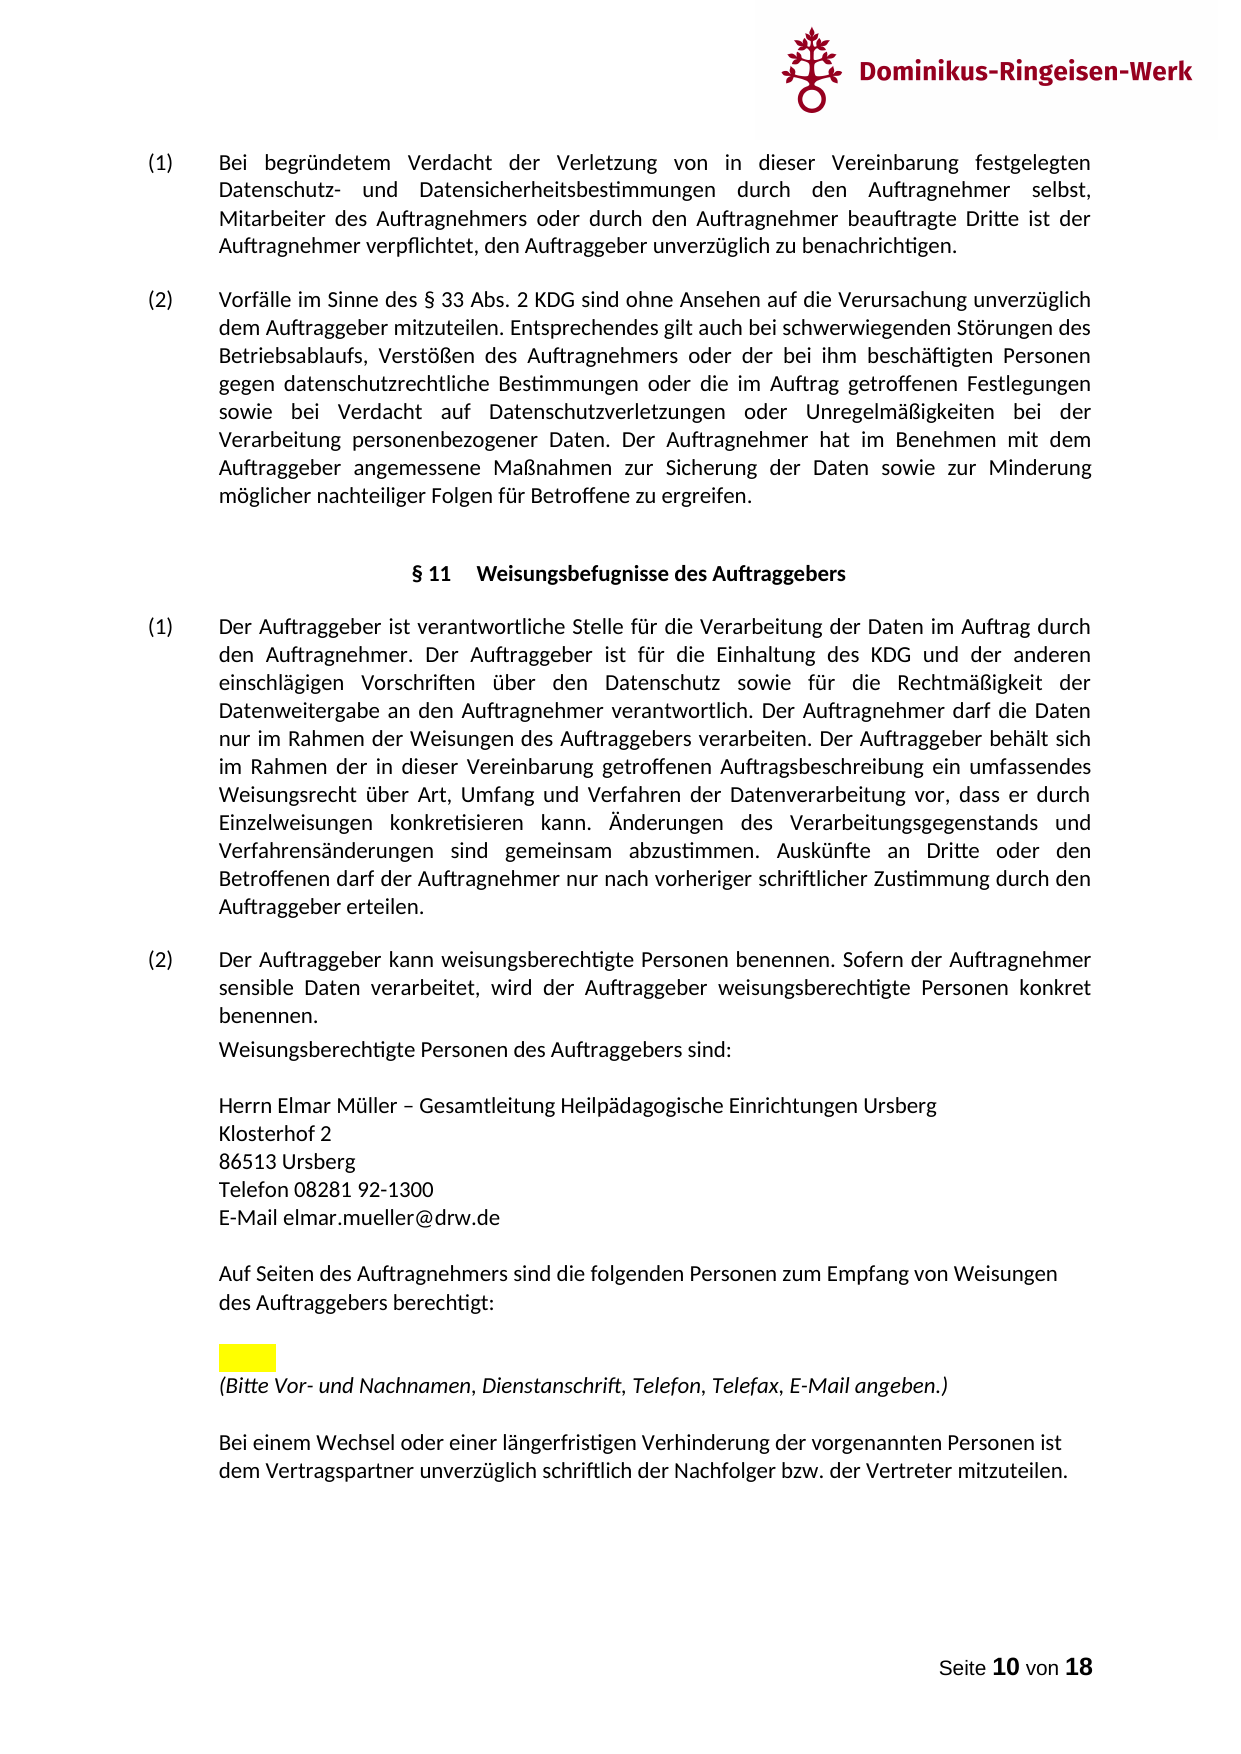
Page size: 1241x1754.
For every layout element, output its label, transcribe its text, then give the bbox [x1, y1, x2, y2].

subtitle Bei begründetem Verdacht der Verletzung von in dieser Vereinbarung festgelegten Datenschutz- und Datensicherheitsbestimmungen durch den Auftragnehmer selbst, Mitarbeiter des Auftragnehmers oder durch den Auftragnehmer beauftragte Dritte ist der Auftragnehmer verpflichtet, den Auftraggeber unverzüglich zu benachrichtigen. [148, 148, 1093, 260]
subtitle Vorfälle im Sinne des § 33 Abs. 2 KDG sind ohne Ansehen auf die Verursachung unverzüglich dem Auftraggeber mitzuteilen. Entsprechendes gilt auch bei schwerwiegenden Störungen des Betriebsablaufs, Verstößen des Auftragnehmers oder der bei ihm beschäftigten Personen gegen datenschutzrechtliche Bestimmungen oder die im Auftrag getroffenen Festlegungen sowie bei Verdacht auf Datenschutzverletzungen oder Unregelmäßigkeiten bei der Verarbeitung personenbezogener Daten. Der Auftragnehmer hat im Benehmen mit dem Auftraggeber angemessene Maßnahmen zur Sicherung der Daten sowie zur Minderung möglicher nachteiliger Folgen für Betroffene zu ergreifen. [148, 285, 1093, 509]
subtitle Der Auftraggeber ist verantwortliche Stelle für die Verarbeitung der Daten im Auftrag durch den Auftragnehmer. Der Auftraggeber ist für die Einhaltung des KDG und der anderen einschlägigen Vorschriften über den Datenschutz sowie für die Rechtmäßigkeit der Datenweitergabe an den Auftragnehmer verantwortlich. Der Auftragnehmer darf die Daten nur im Rahmen der Weisungen des Auftraggebers verarbeiten. Der Auftraggeber behält sich im Rahmen der in dieser Vereinbarung getroffenen Auftragsbeschreibung ein umfassendes Weisungsrecht über Art, Umfang und Verfahren der Datenverarbeitung vor, dass er durch Einzelweisungen konkretisieren kann. Änderungen des Verarbeitungsgegenstands und Verfahrensänderungen sind gemeinsam abzustimmen. Auskünfte an Dritte oder den Betroffenen darf der Auftragnehmer nur nach vorheriger schriftlicher Zustimmung durch den Auftraggeber erteilen. [148, 612, 1093, 920]
text Weisungsberechtigte Personen des Auftraggebers sind: [149, 1035, 1093, 1063]
text Bei einem Wechsel oder einer längerfristigen Verhinderung der vorgenannten Personen ist dem Vertragspartner unverzüglich schriftlich der Nachfolger bzw. der Vertreter mitzuteilen. [218, 1428, 1093, 1484]
text Klosterhof 2 [149, 1119, 1093, 1147]
text Telefon 08281 92-1300 [149, 1176, 1093, 1203]
picture [754, 0, 1219, 140]
subtitle Der Auftraggeber kann weisungsberechtigte Personen benennen. Sofern der Auftragnehmer sensible Daten verarbeitet, wird der Auftraggeber weisungsberechtigte Personen konkret benennen. [148, 945, 1093, 1029]
subtitle Weisungsbefugnisse des Auftraggebers [185, 559, 1093, 587]
text (Bitte Vor- und Nachnamen, Dienstanschrift, Telefon, Telefax, E-Mail angeben.) [218, 1372, 1093, 1400]
text 86513 Ursberg [149, 1147, 1093, 1176]
text Auf Seiten des Auftragnehmers sind die folgenden Personen zum Empfang von Weisungen des Auftraggebers berechtigt: [218, 1259, 1093, 1316]
text E-Mail elmar.mueller@drw.de [149, 1203, 1093, 1232]
text Herrn Elmar Müller – Gesamtleitung Heilpädagogische Einrichtungen Ursberg [149, 1091, 1093, 1119]
